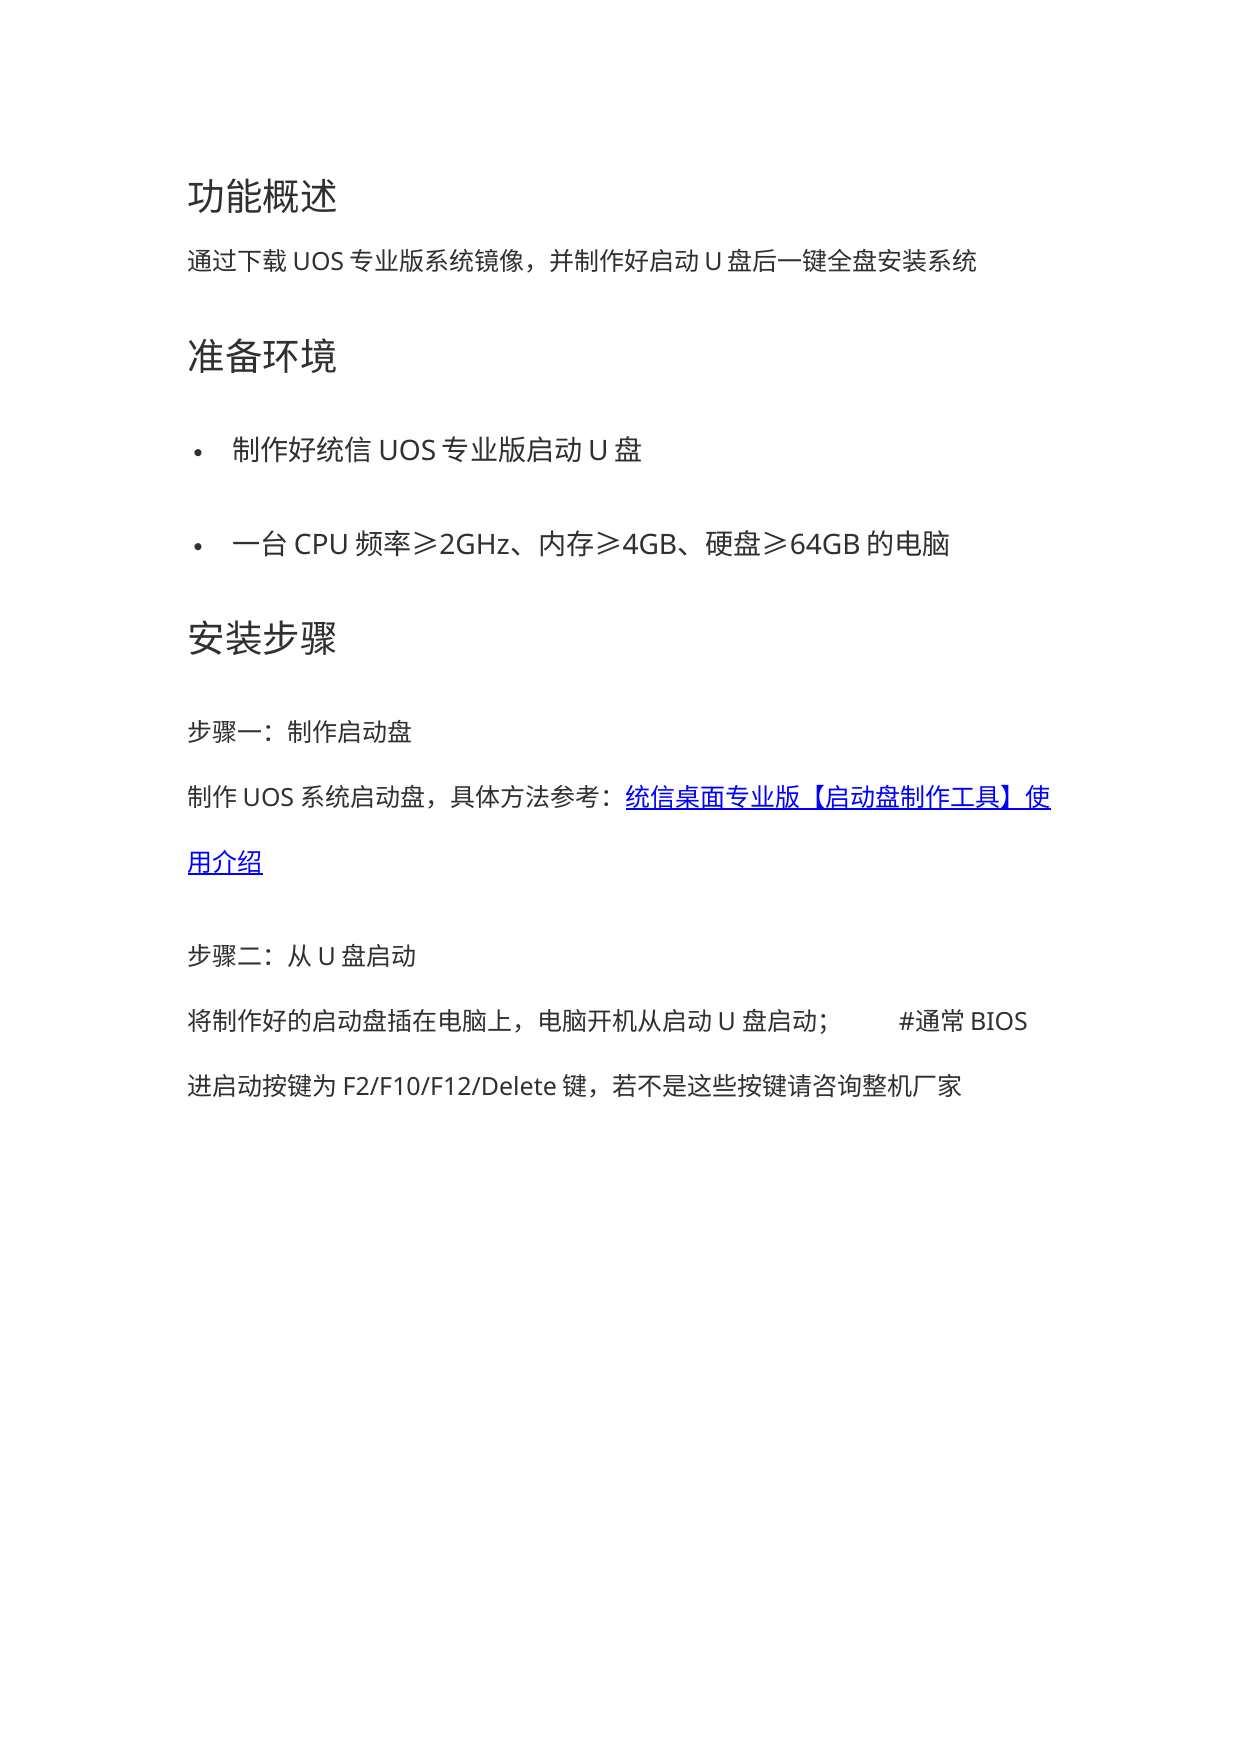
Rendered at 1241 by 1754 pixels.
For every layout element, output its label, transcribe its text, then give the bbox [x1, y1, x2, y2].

text 功能概述 [187, 162, 1053, 227]
list 一台CPU频率≥2GHz、内存≥4GB、硬盘≥64GB的电脑 [194, 509, 1053, 574]
text 步骤二：从U盘启动 [187, 922, 1053, 987]
text 步骤一：制作启动盘 [187, 698, 1053, 763]
text 将制作好的启动盘插在电脑上，电脑开机从启动U 盘启动； #通常BIOS进启动按键为F2/F10/F12/Delete键，若不是这些按键请咨询整机厂家 [187, 987, 1053, 1117]
text 通过下载UOS专业版系统镜像，并制作好启动U盘后一键全盘安装系统 [187, 227, 1053, 292]
text 安装步骤 [187, 604, 1053, 669]
text 制作UOS 系统启动盘，具体方法参考：统信桌面专业版【启动盘制作工具】使用介绍 [187, 763, 1053, 893]
list 制作好统信UOS专业版启动U盘 [194, 415, 1053, 480]
text 准备环境 [187, 321, 1053, 386]
